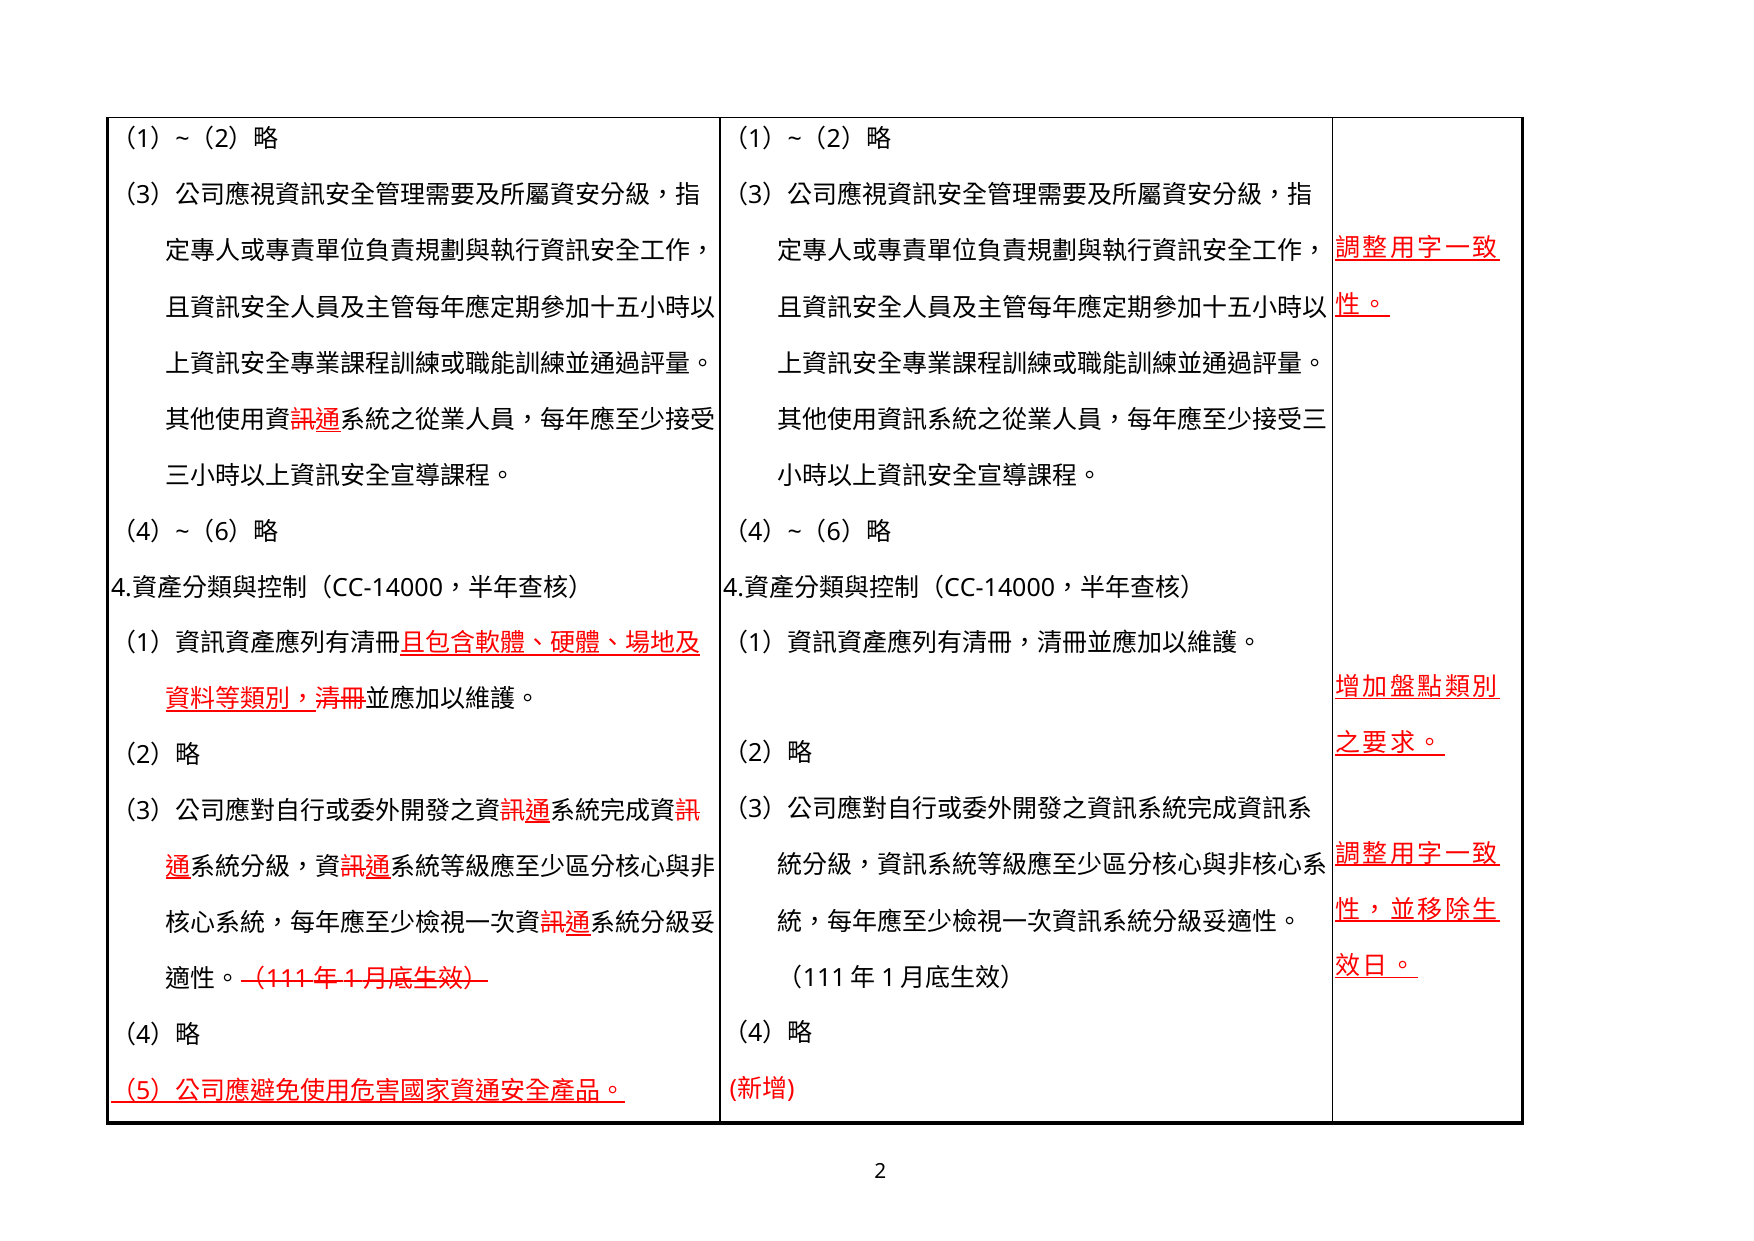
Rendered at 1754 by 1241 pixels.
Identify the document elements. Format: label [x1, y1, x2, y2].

table_cell [1333, 118, 1521, 1121]
table_cell [721, 118, 1332, 1121]
table_cell [109, 118, 719, 1121]
